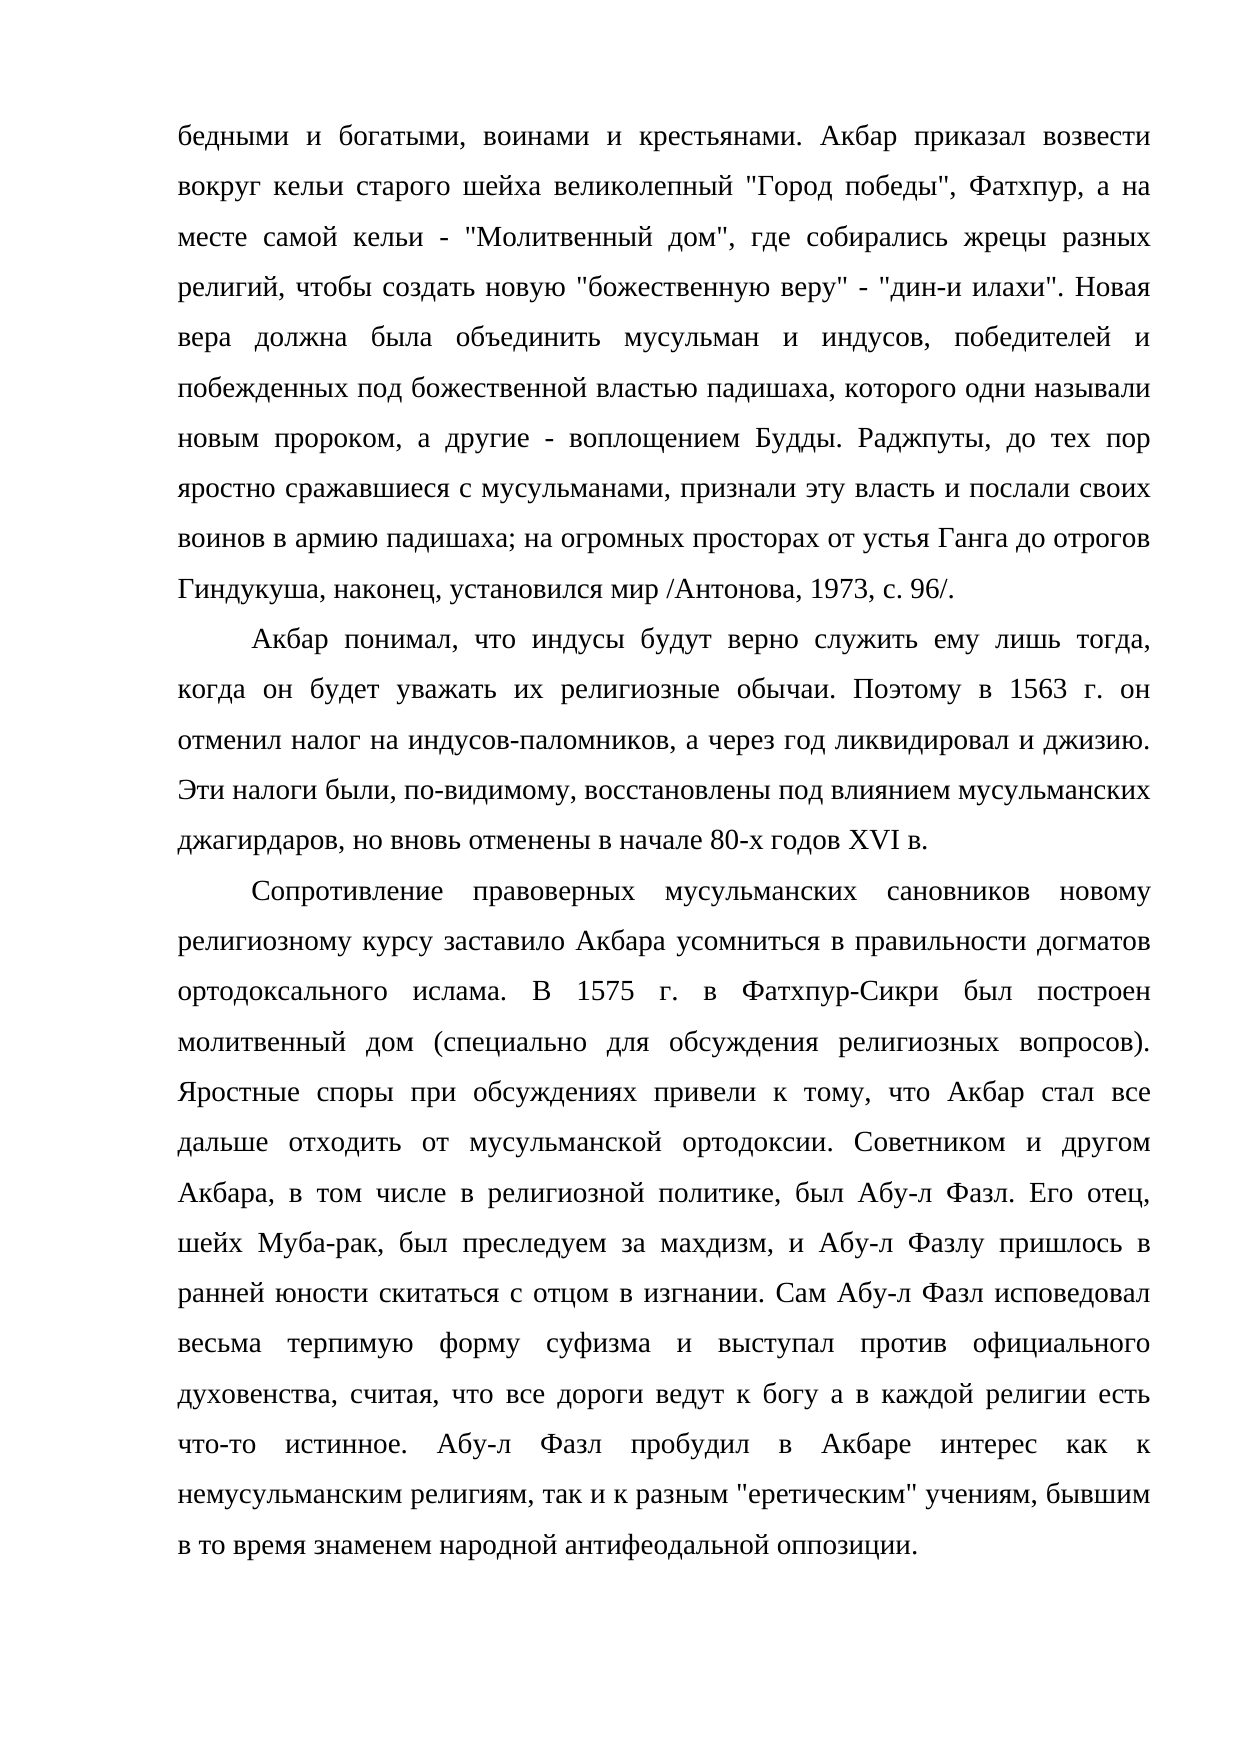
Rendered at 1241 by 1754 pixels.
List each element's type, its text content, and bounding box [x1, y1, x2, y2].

text Акбар понимал, что индусы будут верно служить ему лишь тогда, когда он будет уважать их религиозные обычаи. Поэтому в . он отменил налог на индусов-паломников, а через год ликвидировал и джизию. Эти налоги были, по-видимому, восстановлены под влиянием мусульманских джагирдаров, но вновь отменены в начале 80-х годов XVI в. [177, 621, 1152, 856]
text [177, 118, 1152, 604]
text Сопротивление правоверных мусульманских сановников новому религиозному курсу заставило Акбара усомниться в правильности догматов ортодоксального ислама. В . в Фатхпур-Сикри был построен молитвенный дом (специально для обсуждения религиозных вопросов). Яростные споры при обсуждениях привели к тому, что Акбар стал все дальше отходить от мусульманской ортодоксии. Советником и другом Акбара, в том числе в религиозной политике, был Абу-л Фазл. Его отец, шейх Муба-рак, был преследуем за махдизм, и Абу-л Фазлу пришлось в ранней юности скитаться с отцом в изгнании. Сам Абу-л Фазл исповедовал весьма терпимую форму суфизма и выступал против официального духовенства, считая, что все дороги ведут к богу а в каждой религии есть что-то истинное. Абу-л Фазл пробудил в Акбаре интерес как к немусульманским религиям, так и к разным "еретическим" учениям, бывшим в то время знаменем народной антифеодальной оппозиции. [177, 873, 1152, 1560]
